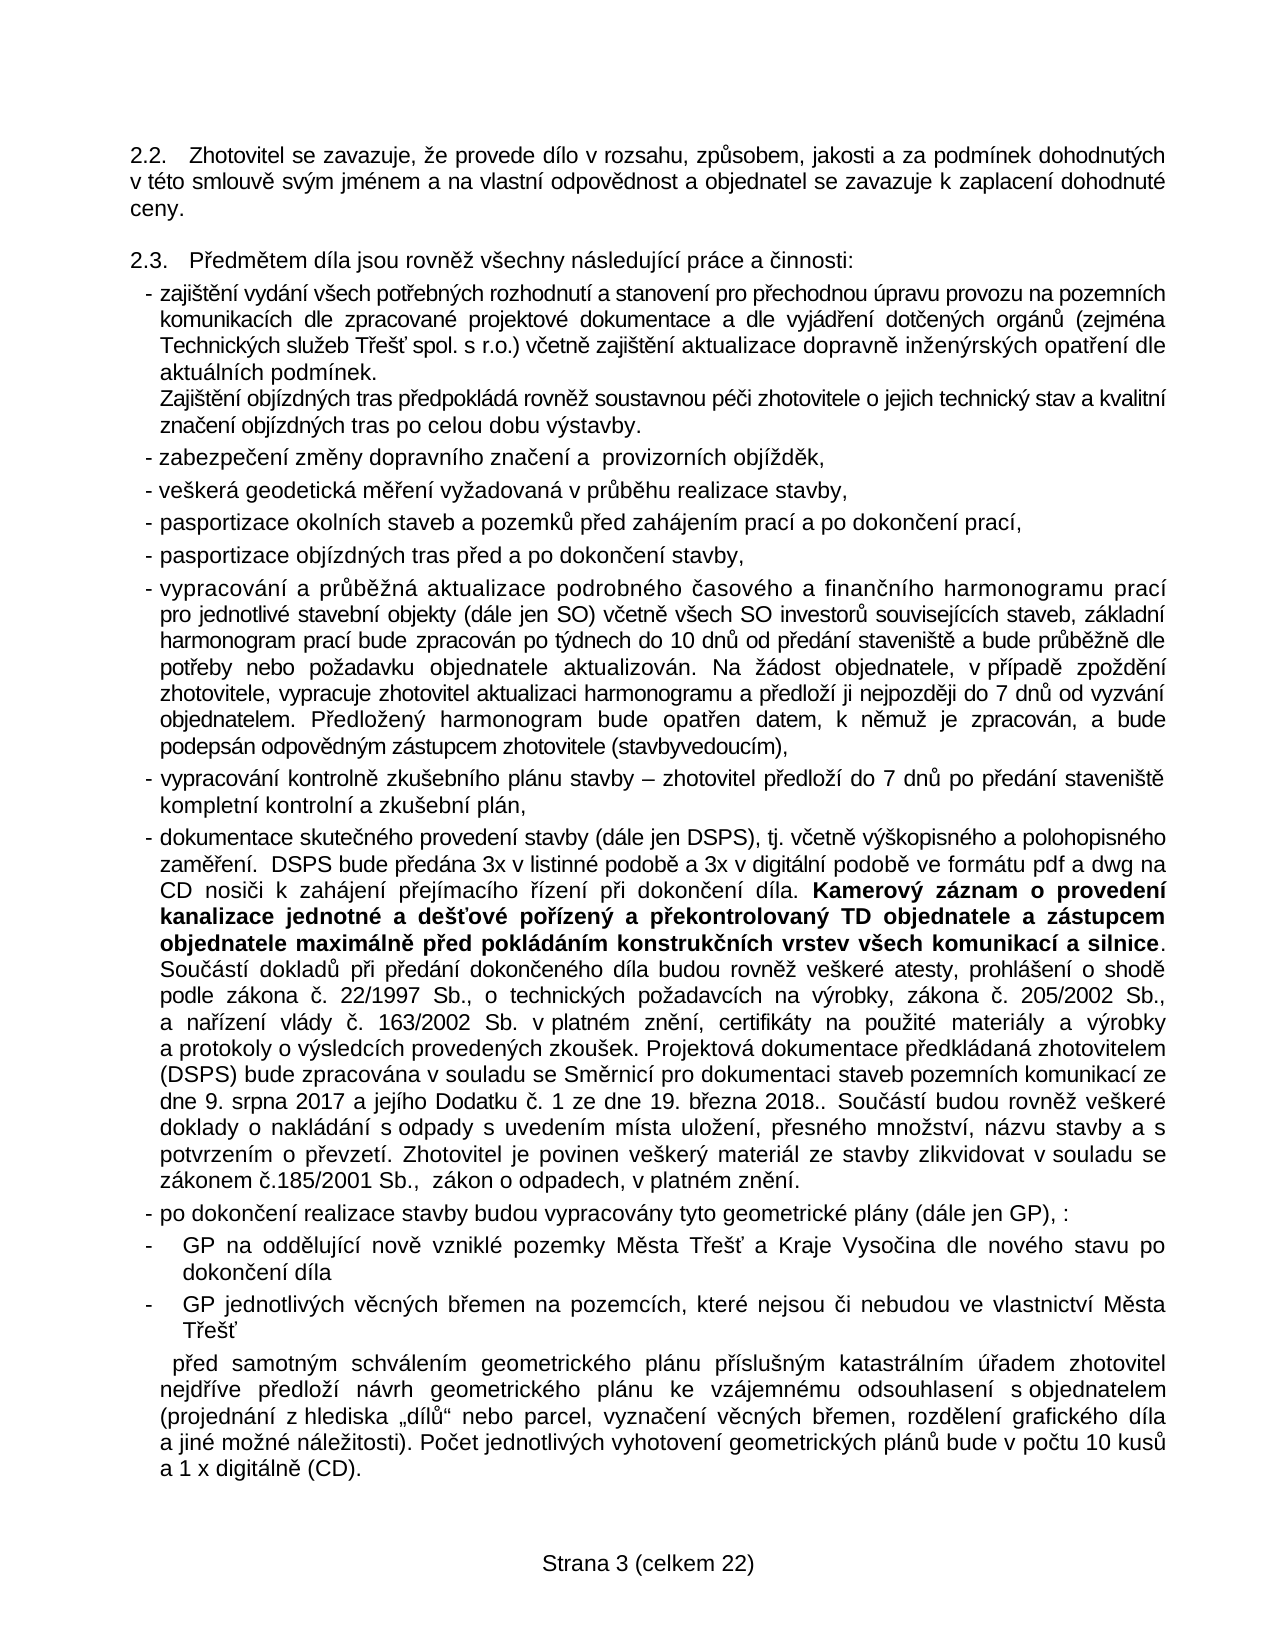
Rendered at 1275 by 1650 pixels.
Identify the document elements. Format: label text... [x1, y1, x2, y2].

list Předmětem díla jsou rovněž všechny následující práce a činnosti: [130, 247, 1166, 273]
text - po dokončení realizace stavby budou vypracovány tyto geometrické plány (dále jen GP), : [145, 1199, 1166, 1226]
text - dokumentace skutečného provedení stavby (dále jen DSPS), tj. včetně výškopisného a polohopisného zaměření. DSPS bude předána 3x v listinné podobě a 3x v digitální podobě ve formátu pdf a dwg na CD nosiči k zahájení přejímacího řízení při dokončení díla. Kamerový záznam o provedení kanalizace jednotné a dešťové pořízený a překontrolovaný TD objednatele a zástupcem objednatele maximálně před pokládáním konstrukčních vrstev všech komunikací a silnice. Součástí dokladů při předání dokončeného díla budou rovněž veškeré atesty, prohlášení o shodě podle zákona č. 22/1997 Sb., o technických požadavcích na výrobky, zákona č. 205/2002 Sb., a nařízení vlády č. 163/2002 Sb. v platném znění, certifikáty na použité materiály a výrobky a protokoly o výsledcích provedených zkoušek. Projektová dokumentace předkládaná zhotovitelem (DSPS) bude zpracována v souladu se Směrnicí pro dokumentaci staveb pozemních komunikací ze dne 9. srpna 2017 a jejího Dodatku č. 1 ze dne 19. března 2018.. Součástí budou rovněž veškeré doklady o nakládání s odpady s uvedením místa uložení, přesného množství, názvu stavby a s potvrzením o převzetí. Zhotovitel je povinen veškerý materiál ze stavby zlikvidovat v souladu se zákonem č.185/2001 Sb., zákon o odpadech, v platném znění. [145, 824, 1166, 1193]
text - vypracování a průběžná aktualizace podrobného časového a finančního harmonogramu prací pro jednotlivé stavební objekty (dále jen SO) včetně všech SO investorů souvisejících staveb, základní harmonogram prací bude zpracován po týdnech do 10 dnů od předání staveniště a bude průběžně dle potřeby nebo požadavku objednatele aktualizován. Na žádost objednatele, v případě zpoždění zhotovitele, vypracuje zhotovitel aktualizaci harmonogramu a předloží ji nejpozději do 7 dnů od vyzvání objednatelem. Předložený harmonogram bude opatřen datem, k němuž je zpracován, a bude podepsán odpovědným zástupcem zhotovitele (stavbyvedoucím), [145, 574, 1166, 759]
text - veškerá geodetická měření vyžadovaná v průběhu realizace stavby, [145, 477, 1166, 503]
text - vypracování kontrolně zkušebního plánu stavby – zhotovitel předloží do 7 dnů po předání staveniště kompletní kontrolní a zkušební plán, [145, 765, 1166, 818]
list GP jednotlivých věcných břemen na pozemcích, které nejsou či nebudou ve vlastnictví Města Třešť [145, 1291, 1166, 1344]
list Zhotovitel se zavazuje, že provede dílo v rozsahu, způsobem, jakosti a za podmínek dohodnutých v této smlouvě svým jménem a na vlastní odpovědnost a objednatel se zavazuje k zaplacení dohodnuté ceny. [130, 142, 1166, 221]
text - pasportizace objízdných tras před a po dokončení stavby, [145, 542, 1166, 568]
text - pasportizace okolních staveb a pozemků před zahájením prací a po dokončení prací, [145, 509, 1166, 536]
text - zajištění vydání všech potřebných rozhodnutí a stanovení pro přechodnou úpravu provozu na pozemních komunikacích dle zpracované projektové dokumentace a dle vyjádření dotčených orgánů (zejména Technických služeb Třešť spol. s r.o.) včetně zajištění aktualizace dopravně inženýrských opatření dle aktuálních podmínek. Zajištění objízdných tras předpokládá rovněž soustavnou péči zhotovitele o jejich technický stav a kvalitní značení objízdných tras po celou dobu výstavby. [145, 280, 1166, 438]
text - zabezpečení změny dopravního značení a provizorních objížděk, [145, 444, 1166, 471]
text před samotným schválením geometrického plánu příslušným katastrálním úřadem zhotovitel nejdříve předloží návrh geometrického plánu ke vzájemnému odsouhlasení s objednatelem (projednání z hlediska „dílů“ nebo parcel, vyznačení věcných břemen, rozdělení grafického díla a jiné možné náležitosti). Počet jednotlivých vyhotovení geometrických plánů bude v počtu 10 kusů a 1 x digitálně (CD). [145, 1350, 1166, 1482]
list GP na oddělující nově vzniklé pozemky Města Třešť a Kraje Vysočina dle nového stavu po dokončení díla [145, 1232, 1166, 1285]
